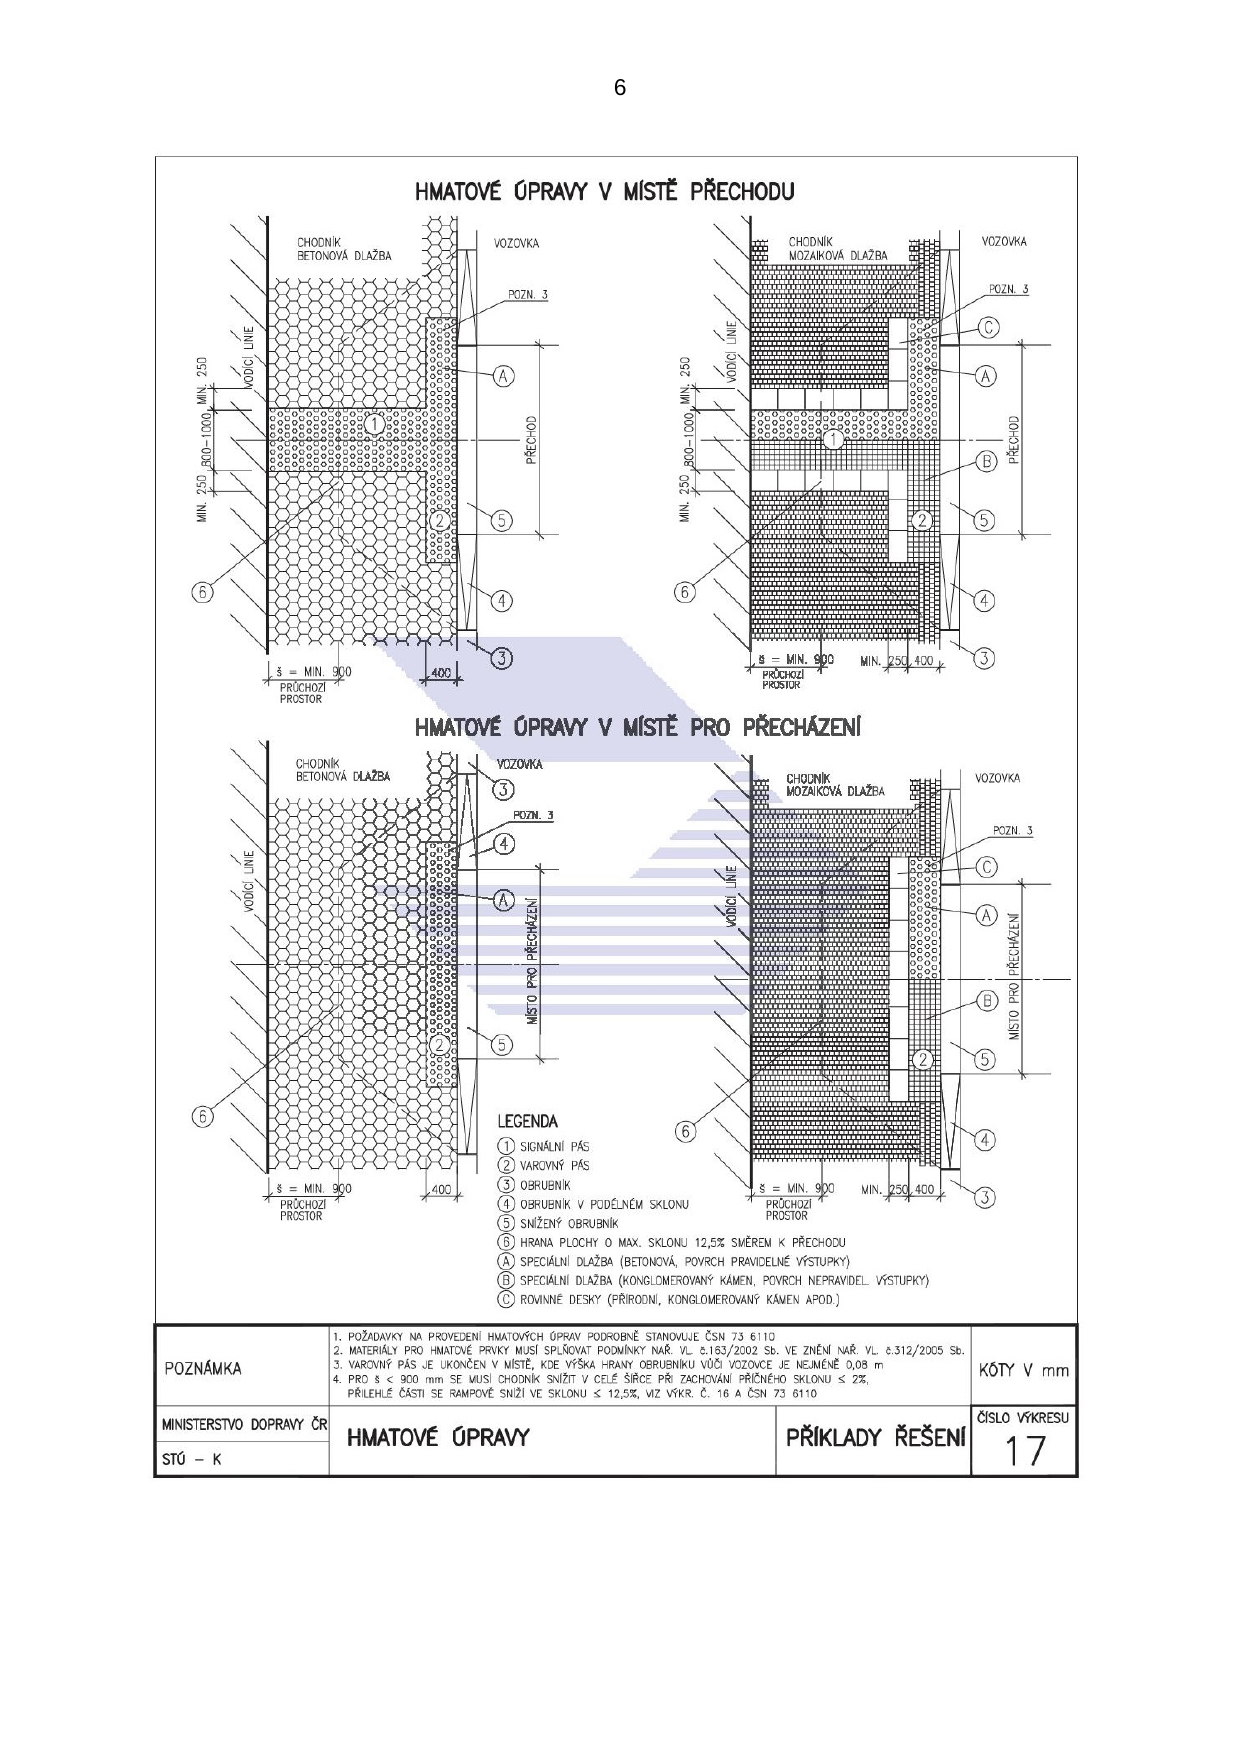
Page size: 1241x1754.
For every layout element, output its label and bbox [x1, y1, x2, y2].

picture [147, 147, 1093, 1495]
